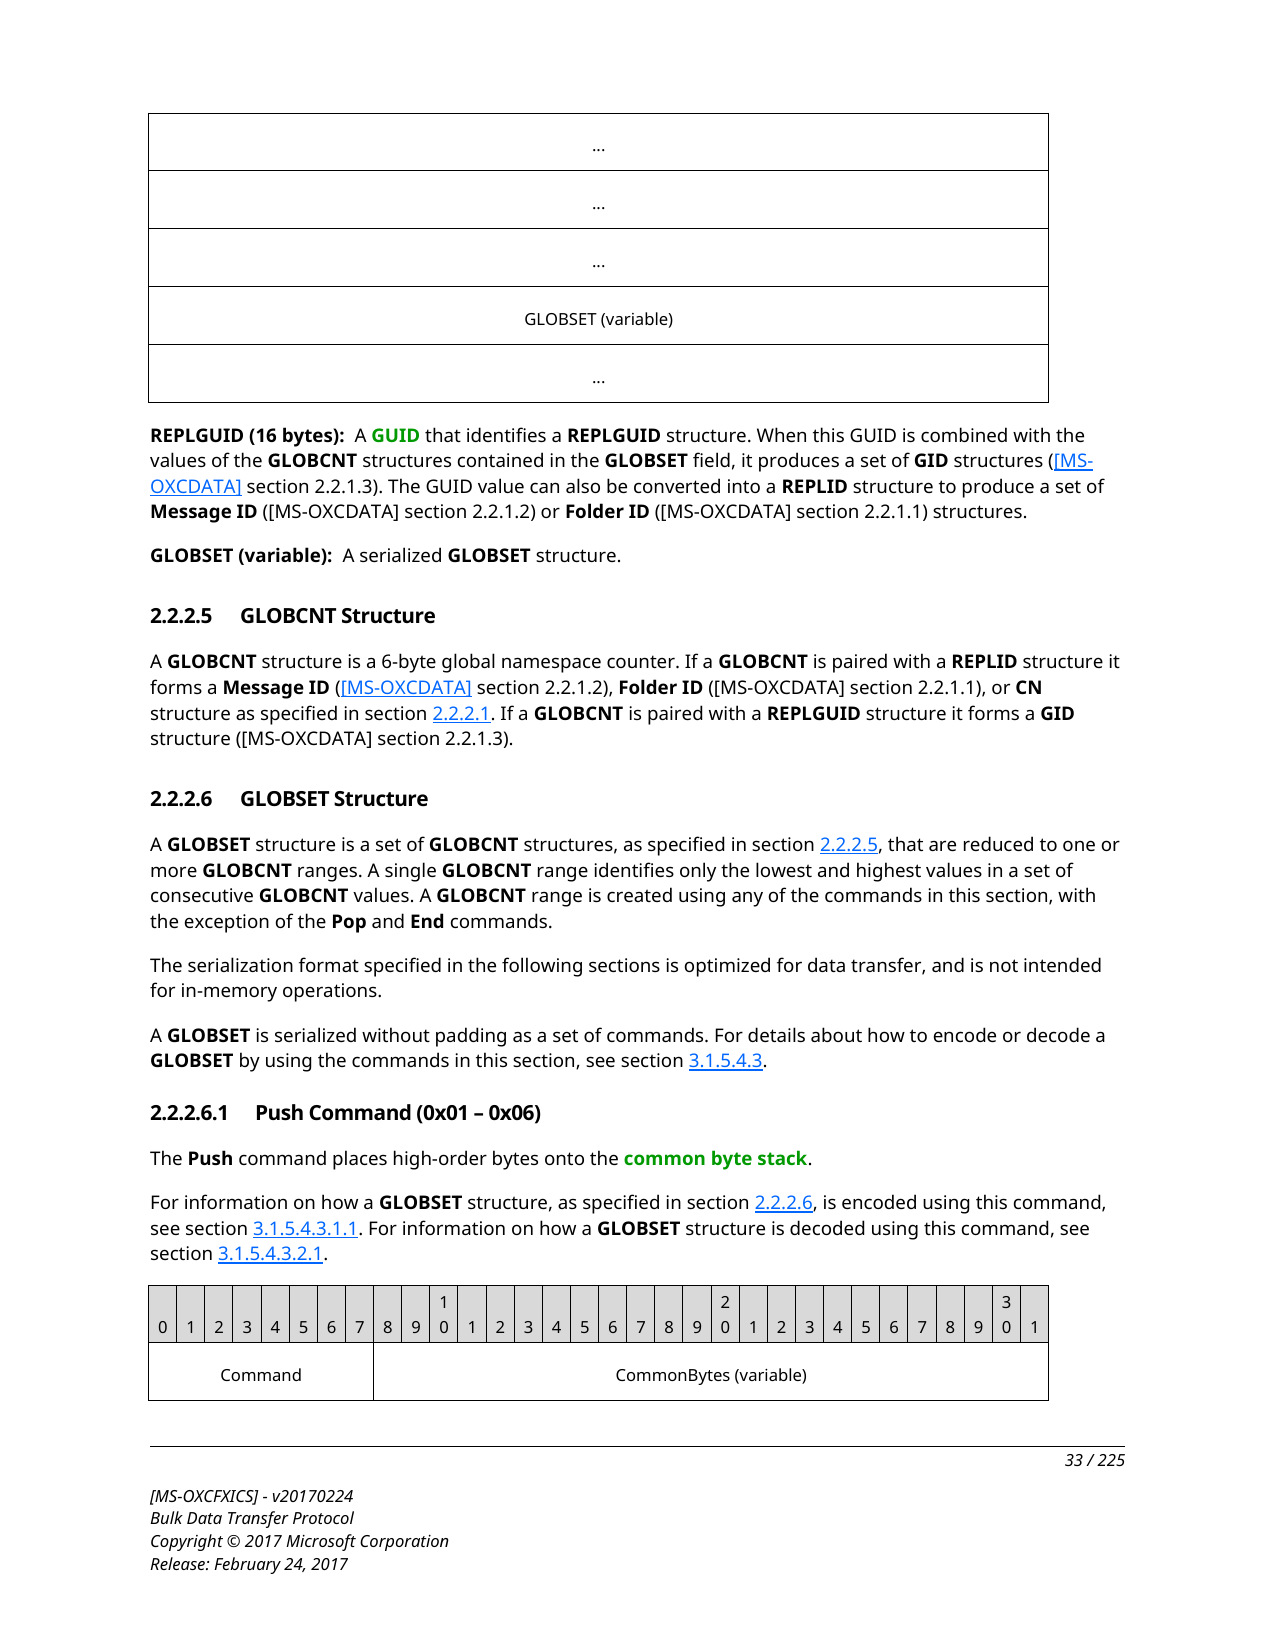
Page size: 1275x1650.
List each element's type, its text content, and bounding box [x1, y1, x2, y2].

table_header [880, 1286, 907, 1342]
text GLOBSET (variable): A serialized GLOBSET structure. [150, 543, 1125, 568]
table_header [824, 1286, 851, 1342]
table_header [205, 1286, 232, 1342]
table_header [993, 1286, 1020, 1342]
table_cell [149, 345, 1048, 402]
text REPLGUID (16 bytes): A GUID that identifies a REPLGUID structure. When this GUID is combined with the values of the GLOBCNT structures contained in the GLOBSET field, it produces a set of GID structures ([MS-OXCDATA] section 2.2.1.3). The GUID value can also be converted into a REPLID structure to produce a set of Message ID ([MS-OXCDATA] section 2.2.1.2) or Folder ID ([MS-OXCDATA] section 2.2.1.1) structures. [150, 422, 1125, 524]
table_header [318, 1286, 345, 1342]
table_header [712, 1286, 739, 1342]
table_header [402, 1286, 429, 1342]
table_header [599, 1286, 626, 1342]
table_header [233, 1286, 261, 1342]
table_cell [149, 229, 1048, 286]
subtitle GLOBSET Structure [150, 784, 1125, 813]
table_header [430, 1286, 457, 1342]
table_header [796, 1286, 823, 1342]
text The Push command places high-order bytes onto the common byte stack. [150, 1145, 1125, 1171]
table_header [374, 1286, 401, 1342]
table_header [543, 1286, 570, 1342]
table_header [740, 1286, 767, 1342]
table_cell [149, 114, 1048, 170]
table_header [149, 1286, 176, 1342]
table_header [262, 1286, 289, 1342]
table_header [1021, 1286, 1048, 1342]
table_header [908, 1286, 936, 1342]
subtitle GLOBCNT Structure [150, 602, 1125, 630]
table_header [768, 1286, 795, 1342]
text For information on how a GLOBSET structure, as specified in section 2.2.2.6, is encoded using this command, see section 3.1.5.4.3.1.1. For information on how a GLOBSET structure is decoded using this command, see section 3.1.5.4.3.2.1. [150, 1189, 1125, 1266]
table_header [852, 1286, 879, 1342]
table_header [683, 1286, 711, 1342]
text A GLOBSET structure is a set of GLOBCNT structures, as specified in section 2.2.2.5, that are reduced to one or more GLOBCNT ranges. A single GLOBCNT range identifies only the lowest and highest values in a set of consecutive GLOBCNT values. A GLOBCNT range is created using any of the commands in this section, with the exception of the Pop and End commands. [150, 831, 1125, 933]
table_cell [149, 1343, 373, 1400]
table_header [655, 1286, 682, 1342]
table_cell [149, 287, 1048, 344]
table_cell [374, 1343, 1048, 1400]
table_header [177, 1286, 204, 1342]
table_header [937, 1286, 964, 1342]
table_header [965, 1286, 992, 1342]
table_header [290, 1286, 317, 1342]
text The serialization format specified in the following sections is optimized for data transfer, and is not intended for in-memory operations. [150, 952, 1125, 1003]
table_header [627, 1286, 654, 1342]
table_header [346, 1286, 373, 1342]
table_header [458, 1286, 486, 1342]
text A GLOBCNT structure is a 6-byte global namespace counter. If a GLOBCNT is paired with a REPLID structure it forms a Message ID ([MS-OXCDATA] section 2.2.1.2), Folder ID ([MS-OXCDATA] section 2.2.1.1), or CN structure as specified in section 2.2.2.1. If a GLOBCNT is paired with a REPLGUID structure it forms a GID structure ([MS-OXCDATA] section 2.2.1.3). [150, 649, 1125, 751]
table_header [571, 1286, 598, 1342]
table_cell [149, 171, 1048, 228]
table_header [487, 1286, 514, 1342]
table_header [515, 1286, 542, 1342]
subtitle Push Command (0x01 – 0x06) [150, 1098, 1125, 1126]
text A GLOBSET is serialized without padding as a set of commands. For details about how to encode or decode a GLOBSET by using the commands in this section, see section 3.1.5.4.3. [150, 1022, 1125, 1073]
